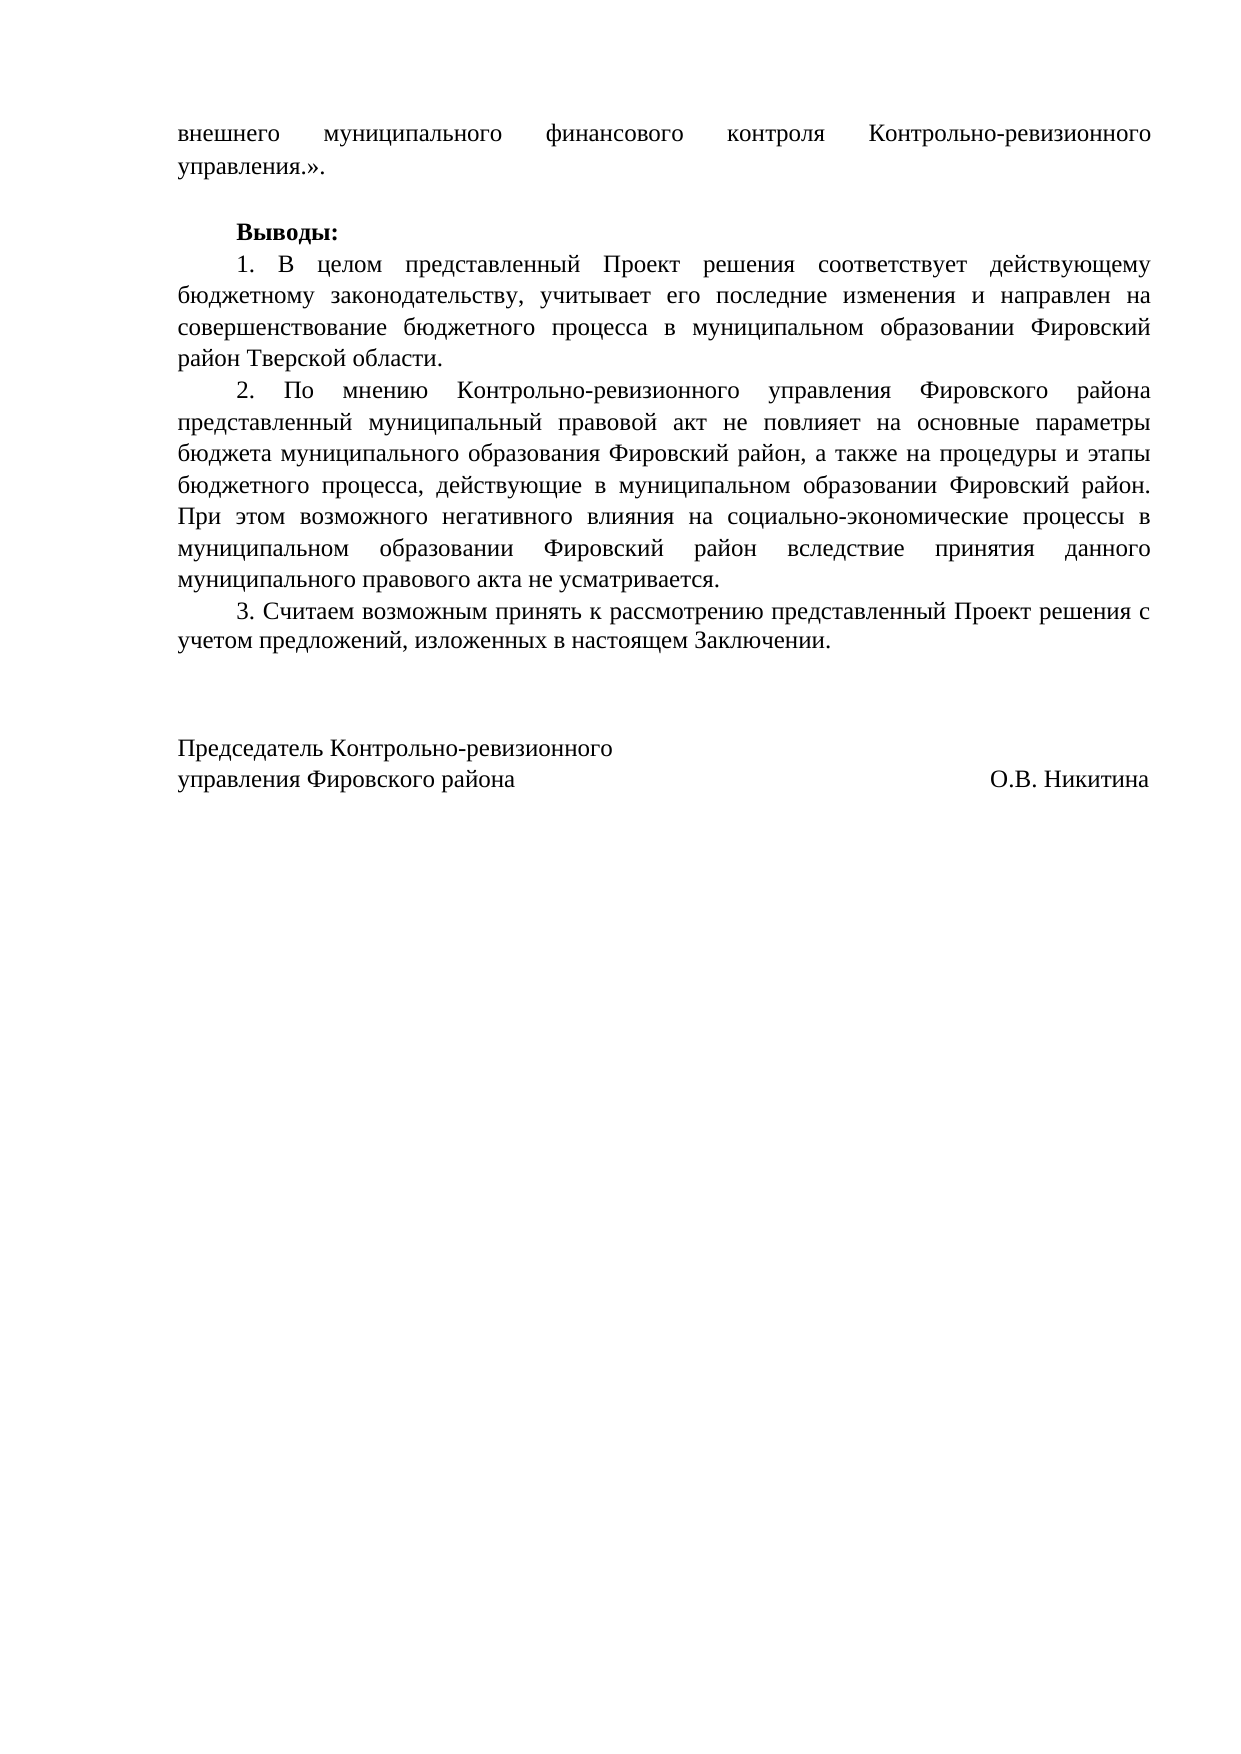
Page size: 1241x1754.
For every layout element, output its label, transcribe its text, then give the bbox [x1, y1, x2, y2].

text управления Фировского района О.В. Никитина [177, 764, 1152, 793]
text 1. В целом представленный Проект решения соответствует действующему бюджетному законодательству, учитывает его последние изменения и направлен на совершенствование бюджетного процесса в муниципальном образовании Фировский район Тверской области. [177, 249, 1152, 372]
text Председатель Контрольно-ревизионного [177, 733, 1152, 762]
text 3. Считаем возможным принять к рассмотрению представленный Проект решения с учетом предложений, изложенных в настоящем Заключении. [177, 596, 1152, 653]
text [177, 118, 1152, 180]
text Выводы: [177, 217, 1152, 246]
text 2. По мнению Контрольно-ревизионного управления Фировского района представленный муниципальный правовой акт не повлияет на основные параметры бюджета муниципального образования Фировский район, а также на процедуры и этапы бюджетного процесса, действующие в муниципальном образовании Фировский район. При этом возможного негативного влияния на социально-экономические процессы в муниципальном образовании Фировский район вследствие принятия данного муниципального правового акта не усматривается. [177, 375, 1152, 593]
